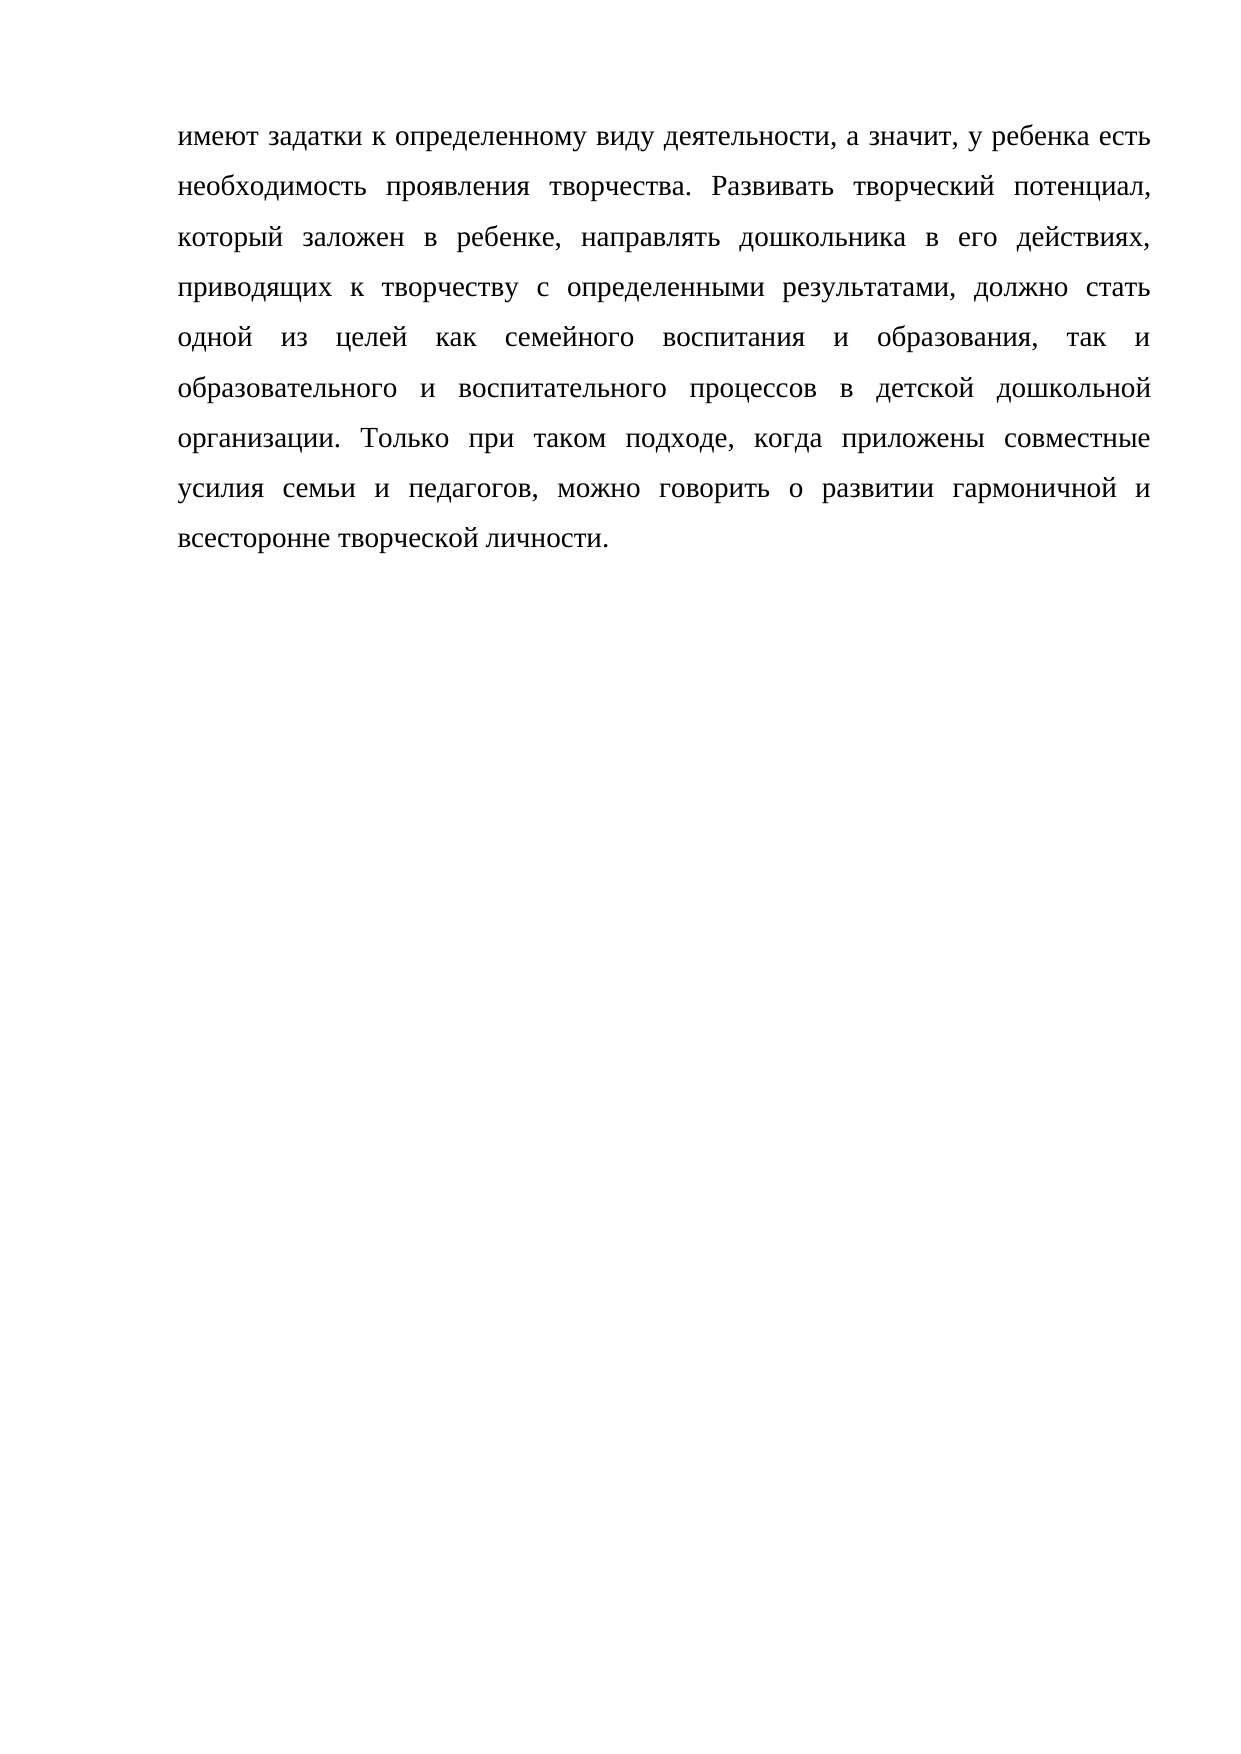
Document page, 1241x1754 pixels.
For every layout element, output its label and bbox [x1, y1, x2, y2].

text [177, 118, 1152, 554]
